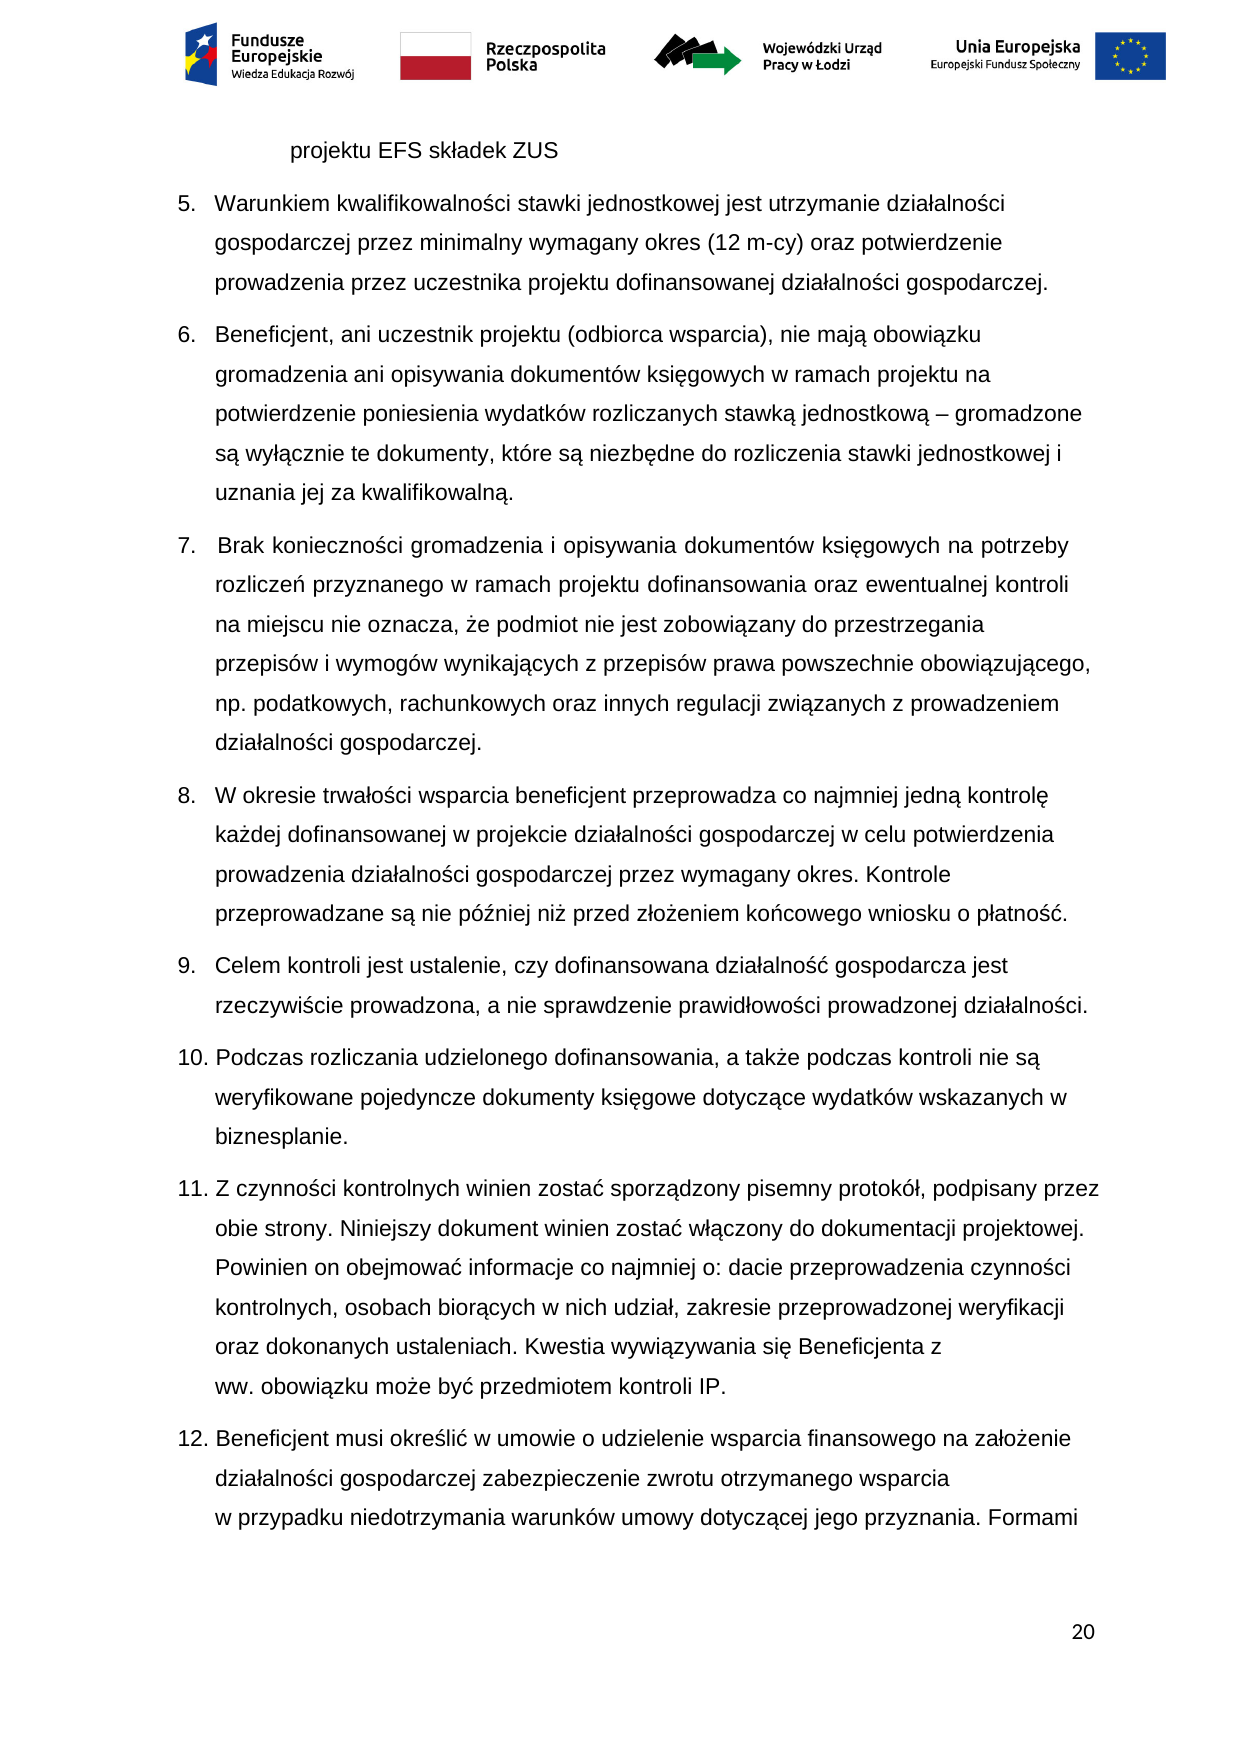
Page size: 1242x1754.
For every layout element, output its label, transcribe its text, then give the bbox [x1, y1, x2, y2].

picture [166, 0, 1184, 104]
text rzeczywiście prowadzona, a nie sprawdzenie prawidłowości prowadzonej działalności. [215, 992, 1108, 1018]
text 11. Z czynności kontrolnych winien zostać sporządzony pisemny protokół, podpisany przez obie strony. Niniejszy dokument winien zostać włączony do dokumentacji projektowej. Powinien on obejmować informacje co najmniej o: dacie przeprowadzenia czynności kontrolnych, osobach biorących w nich udział, zakresie przeprowadzonej weryfikacji oraz dokonanych ustaleniach. Kwestia wywiązywania się Beneficjenta z [177, 1175, 1100, 1359]
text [252, 137, 1073, 164]
text w przypadku niedotrzymania warunków umowy dotyczącej jego przyznania. Formami [215, 1504, 1108, 1531]
text 9. Celem kontroli jest ustalenie, czy dofinansowana działalność gospodarcza jest [177, 952, 1108, 979]
text 12. Beneficjent musi określić w umowie o udzielenie wsparcia finansowego na założenie działalności gospodarczej zabezpieczenie zwrotu otrzymanego wsparcia [177, 1425, 1078, 1491]
text ww. obowiązku może być przedmiotem kontroli IP. [215, 1373, 1108, 1399]
text przepisów i wymogów wynikających z przepisów prawa powszechnie obowiązującego, np. podatkowych, rachunkowych oraz innych regulacji związanych z prowadzeniem działalności gospodarczej. [215, 650, 1098, 756]
text 8. W okresie trwałości wsparcia beneficjent przeprowadza co najmniej jedną kontrolę każdej dofinansowanej w projekcie działalności gospodarczej w celu potwierdzenia prowadzenia działalności gospodarczej przez wymagany okres. Kontrole przeprowadzane są nie później niż przed złożeniem końcowego wniosku o płatność. [177, 782, 1076, 926]
text 10. Podczas rozliczania udzielonego dofinansowania, a także podczas kontroli nie są weryfikowane pojedyncze dokumenty księgowe dotyczące wydatków wskazanych w biznesplanie. [177, 1044, 1074, 1149]
text 6. Beneficjent, ani uczestnik projektu (odbiorca wsparcia), nie mają obowiązku gromadzenia ani opisywania dokumentów księgowych w ramach projektu na potwierdzenie poniesienia wydatków rozliczanych stawką jednostkową – gromadzone są wyłącznie te dokumenty, które są niezbędne do rozliczenia stawki jednostkowej i uznania jej za kwalifikowalną. [177, 321, 1090, 506]
text 5. Warunkiem kwalifikowalności stawki jednostkowej jest utrzymanie działalności gospodarczej przez minimalny wymagany okres (12 m-cy) oraz potwierdzenie prowadzenia przez uczestnika projektu dofinansowanej działalności gospodarczej. [177, 190, 1056, 295]
text 7. Brak konieczności gromadzenia i opisywania dokumentów księgowych na potrzeby rozliczeń przyznanego w ramach projektu dofinansowania oraz ewentualnej kontroli na miejscu nie oznacza, że podmiot nie jest zobowiązany do przestrzegania [177, 532, 1069, 637]
